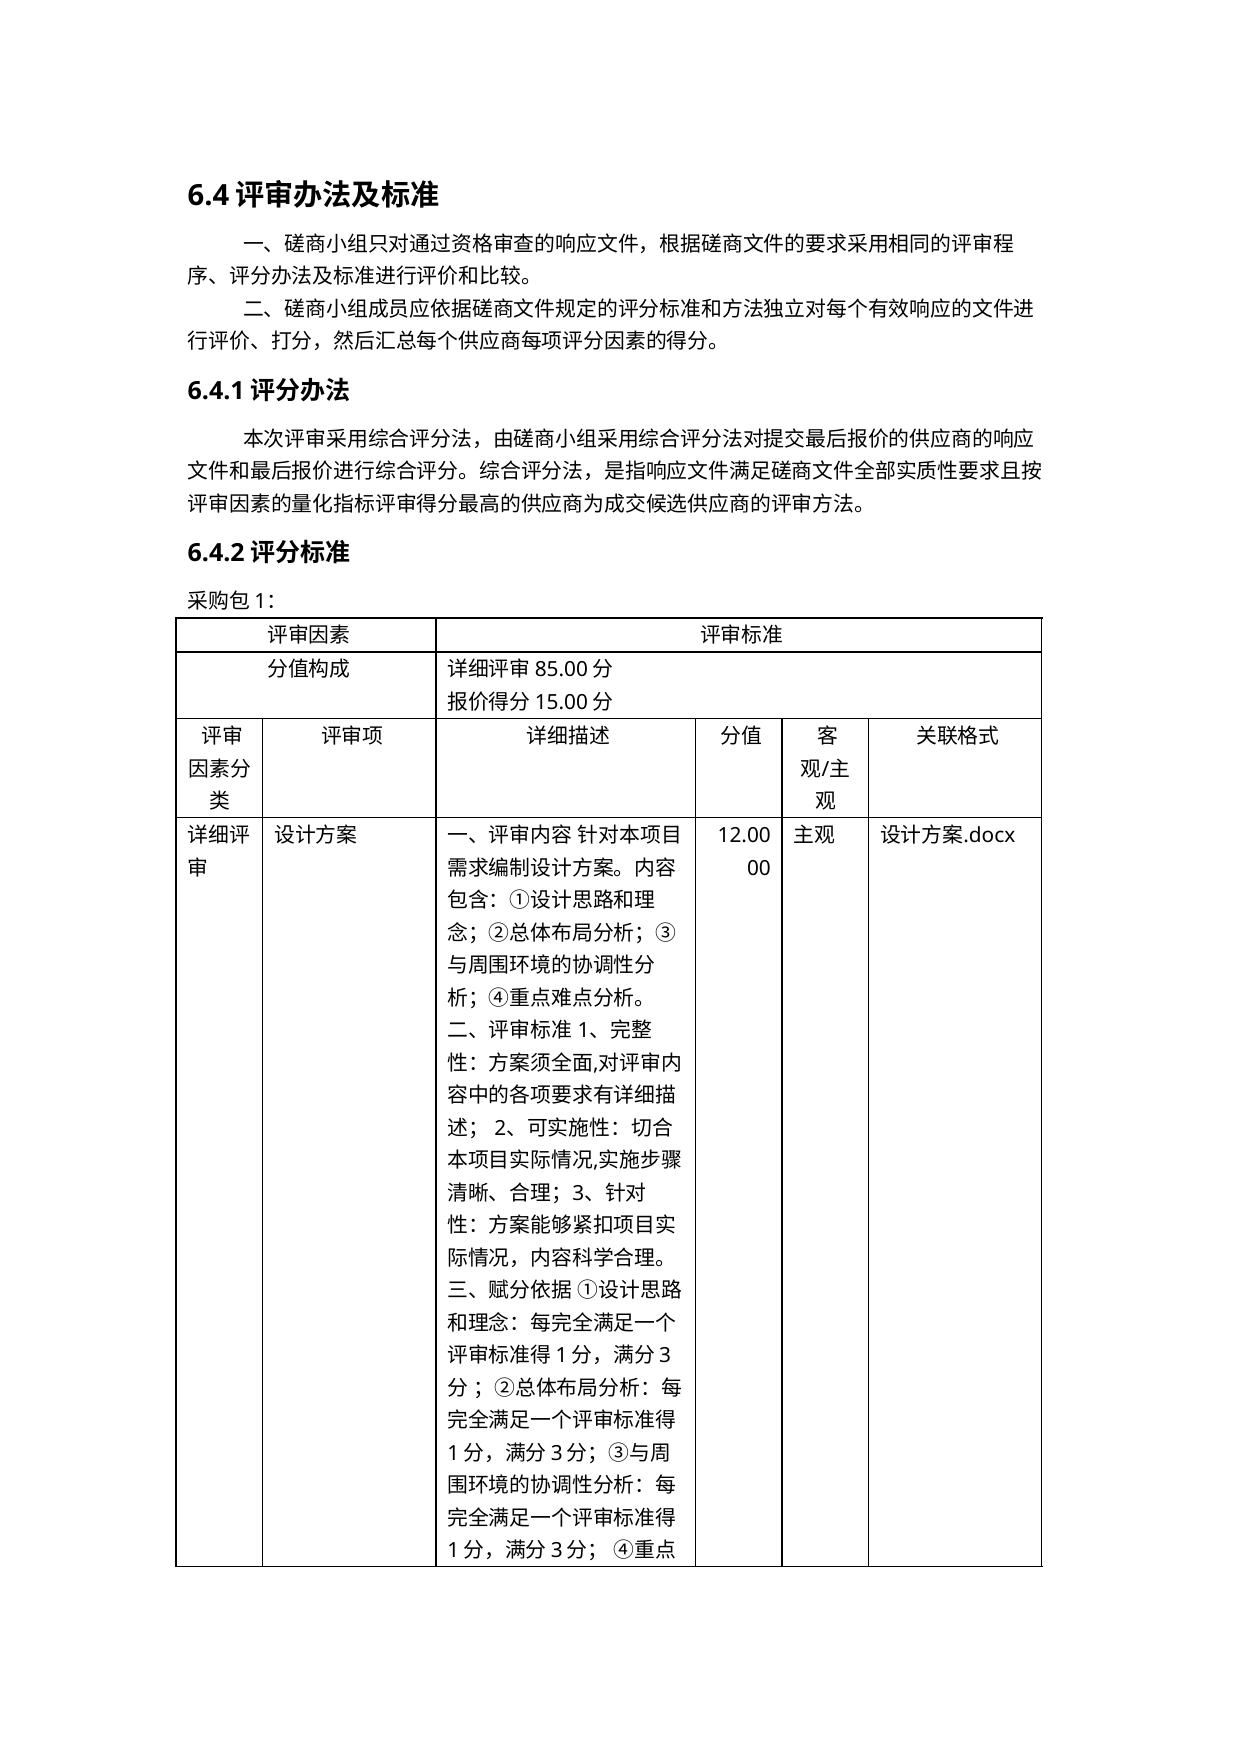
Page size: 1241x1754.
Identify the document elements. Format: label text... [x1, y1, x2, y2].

text 二、磋商小组成员应依据磋商文件规定的评分标准和方法独立对每个有效响应的文件进行评价、打分，然后汇总每个供应商每项评分因素的得分。 [187, 292, 1053, 357]
table_cell 详细描述 [437, 719, 695, 817]
text 6.4.1评分办法 [187, 357, 1053, 422]
table_cell 主观 [783, 818, 868, 1566]
table_cell 关联格式 [869, 719, 1041, 817]
table_header 评审标准 [437, 619, 1041, 651]
table_cell 详细评审85.00分 报价得分15.00分 [437, 653, 1041, 718]
table_cell 设计方案 [263, 818, 435, 1566]
table_header 评审因素 [177, 619, 435, 651]
table_cell 评审项 [263, 719, 435, 817]
text 采购包1： [187, 584, 1053, 617]
text 本次评审采用综合评分法，由磋商小组采用综合评分法对提交最后报价的供应商的响应文件和最后报价进行综合评分。综合评分法，是指响应文件满足磋商文件全部实质性要求且按评审因素的量化指标评审得分最高的供应商为成交候选供应商的评审方法。 [187, 422, 1053, 519]
text 6.4.2评分标准 [187, 519, 1053, 584]
table_cell 详细评审 [177, 818, 262, 1566]
table_cell 客观/主观 [783, 719, 868, 817]
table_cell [437, 818, 695, 1566]
table_cell 12.0000 [696, 818, 781, 1566]
text 6.4评审办法及标准 [187, 162, 1053, 227]
text 一、磋商小组只对通过资格审查的响应文件，根据磋商文件的要求采用相同的评审程序、评分办法及标准进行评价和比较。 [187, 227, 1053, 292]
table_cell 设计方案.docx [869, 818, 1041, 1566]
table_cell 评审因素分类 [177, 719, 262, 817]
table_cell 分值构成 [177, 653, 435, 718]
table_cell 分值 [696, 719, 781, 817]
